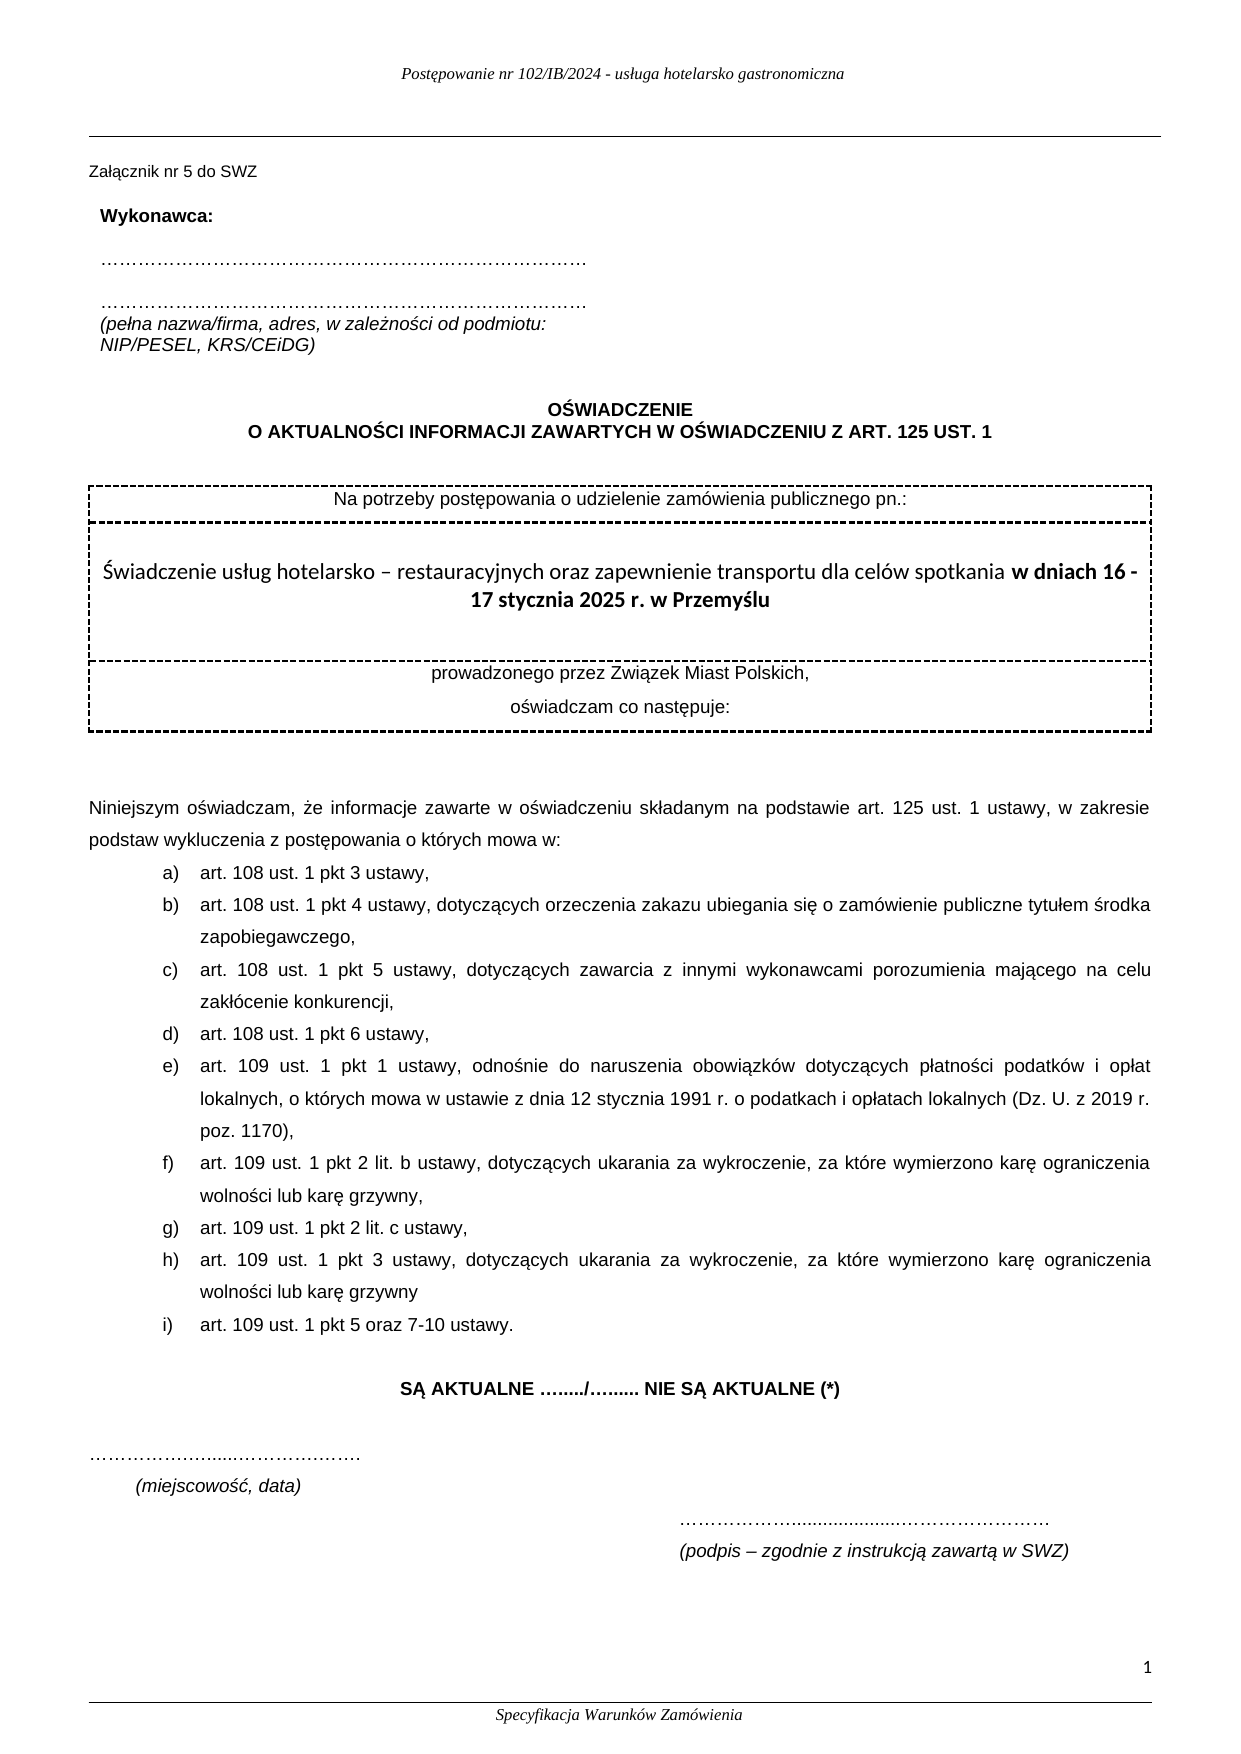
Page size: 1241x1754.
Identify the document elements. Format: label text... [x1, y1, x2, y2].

table_header Na potrzeby postępowania o udzielenie zamówienia publicznego pn.: [89, 485, 1151, 521]
list art. 108 ust. 1 pkt 5 ustawy, dotyczących zawarcia z innymi wykonawcami porozumienia mającego na celu zakłócenie konkurencji, [162, 958, 1152, 1012]
table_cell …………………………………………………………………… [89, 270, 653, 313]
table_header Wykonawca: [89, 205, 653, 226]
text O AKTUALNOŚCI INFORMACJI ZAWARTYCH W OŚWIADCZENIU Z ART. 125 UST. 1 [89, 421, 1152, 442]
text OŚWIADCZENIE [89, 399, 1152, 421]
text Załącznik nr 5 do SWZ [89, 162, 1152, 181]
text …………….…......………….……. [89, 1443, 1152, 1464]
list art. 109 ust. 1 pkt 2 lit. b ustawy, dotyczących ukarania za wykroczenie, za które wymierzono karę ograniczenia wolności lub karę grzywny, [162, 1152, 1152, 1206]
text ……………….....................…………………… [605, 1507, 1152, 1529]
list art. 108 ust. 1 pkt 3 ustawy, [162, 862, 1152, 883]
list art. 108 ust. 1 pkt 6 ustawy, [162, 1023, 1152, 1044]
table_cell (pełna nazwa/firma, adres, w zależności od podmiotu: NIP/PESEL, KRS/CEiDG) [89, 313, 653, 356]
text (podpis – zgodnie z instrukcją zawartą w SWZ) [679, 1540, 1152, 1561]
text SĄ AKTUALNE …...../…...... NIE SĄ AKTUALNE (*) [89, 1378, 1152, 1400]
list art. 109 ust. 1 pkt 3 ustawy, dotyczących ukarania za wykroczenie, za które wymierzono karę ograniczenia wolności lub karę grzywny [162, 1249, 1152, 1303]
list art. 109 ust. 1 pkt 1 ustawy, odnośnie do naruszenia obowiązków dotyczących płatności podatków i opłat lokalnych, o których mowa w ustawie z dnia 12 stycznia 1991 r. o podatkach i opłatach lokalnych (Dz. U. z 2019 r. poz. 1170), [162, 1055, 1152, 1141]
list art. 109 ust. 1 pkt 2 lit. c ustawy, [162, 1217, 1152, 1238]
list art. 108 ust. 1 pkt 4 ustawy, dotyczących orzeczenia zakazu ubiegania się o zamówienie publiczne tytułem środka zapobiegawczego, [162, 894, 1152, 948]
table_cell Świadczenie usług hotelarsko – restauracyjnych oraz zapewnienie transportu dla celów spotkania w dniach 16 - 17 stycznia 2025 r. w Przemyślu [89, 521, 1151, 660]
table_cell prowadzonego przez Związek Miast Polskich, oświadczam co następuje: [89, 660, 1151, 730]
text (miejscowość, data) [89, 1475, 1152, 1497]
table_cell …………………………………………………………………… [89, 226, 653, 269]
list art. 109 ust. 1 pkt 5 oraz 7-10 ustawy. [162, 1314, 1152, 1335]
text Niniejszym oświadczam, że informacje zawarte w oświadczeniu składanym na podstawie art. 125 ust. 1 ustawy, w zakresie podstaw wykluczenia z postępowania o których mowa w: [89, 797, 1152, 851]
